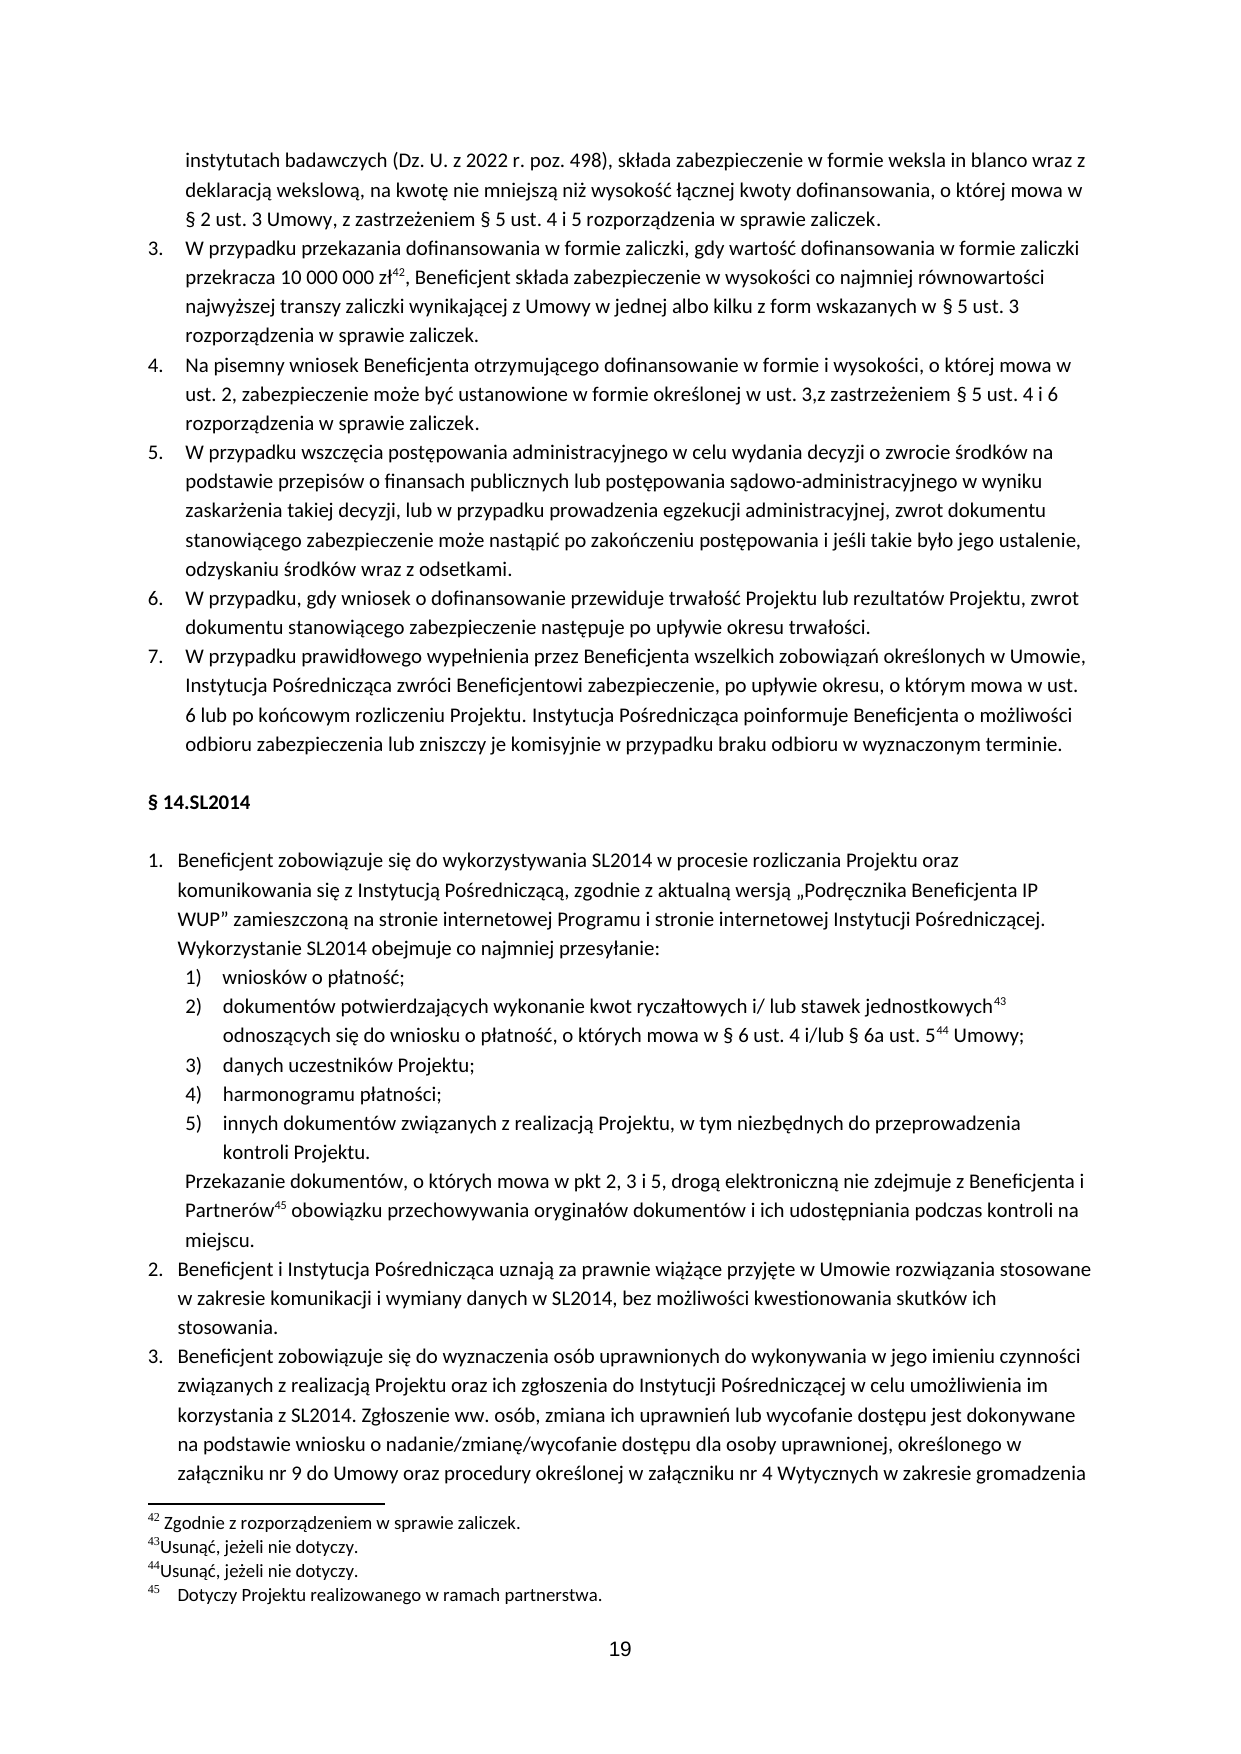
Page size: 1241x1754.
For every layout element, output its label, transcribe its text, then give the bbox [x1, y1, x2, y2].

text Przekazanie dokumentów, o których mowa w pkt 2, 3 i 5, drogą elektroniczną nie zdejmuje z Beneficjenta i Partnerów obowiązku przechowywania oryginałów dokumentów i ich udostępniania podczas kontroli na miejscu. [185, 1168, 1092, 1252]
list innych dokumentów związanych z realizacją Projektu, w tym niezbędnych do przeprowadzenia kontroli Projektu. [185, 1110, 1092, 1165]
list harmonogramu płatności; [185, 1081, 1092, 1106]
list W przypadku, gdy wniosek o dofinansowanie przewiduje trwałość Projektu lub rezultatów Projektu, zwrot dokumentu stanowiącego zabezpieczenie następuje po upływie okresu trwałości. [148, 585, 1092, 640]
list wniosków o płatność; [185, 964, 1092, 990]
subtitle § 14.SL2014 [148, 789, 1092, 815]
list danych uczestników Projektu; [185, 1052, 1092, 1077]
list Beneficjent zobowiązuje się do wykorzystywania SL2014 w procesie rozliczania Projektu oraz komunikowania się z Instytucją Pośredniczącą, zgodnie z aktualną wersją „Podręcznika Beneficjenta IP WUP” zamieszczoną na stronie internetowej Programu i stronie internetowej Instytucji Pośredniczącej. Wykorzystanie SL2014 obejmuje co najmniej przesyłanie: [148, 848, 1092, 961]
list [148, 1343, 1092, 1486]
list Na pisemny wniosek Beneficjenta otrzymującego dofinansowanie w formie i wysokości, o której mowa w ust. 2, zabezpieczenie może być ustanowione w formie określonej w ust. 3,z zastrzeżeniem § 5 ust. 4 i 6 rozporządzenia w sprawie zaliczek. [148, 352, 1092, 436]
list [148, 148, 1092, 231]
list dokumentów potwierdzających wykonanie kwot ryczałtowych i/ lub stawek jednostkowych odnoszących się do wniosku o płatność, o których mowa w § 6 ust. 4 i/lub § 6a ust. 5 Umowy; [185, 993, 1092, 1048]
list W przypadku przekazania dofinansowania w formie zaliczki, gdy wartość dofinansowania w formie zaliczki przekracza 10 000 000 zł, Beneficjent składa zabezpieczenie w wysokości co najmniej równowartości najwyższej transzy zaliczki wynikającej z Umowy w jednej albo kilku z form wskazanych w § 5 ust. 3 rozporządzenia w sprawie zaliczek. [148, 235, 1092, 348]
list W przypadku prawidłowego wypełnienia przez Beneficjenta wszelkich zobowiązań określonych w Umowie, Instytucja Pośrednicząca zwróci Beneficjentowi zabezpieczenie, po upływie okresu, o którym mowa w ust. 6 lub po końcowym rozliczeniu Projektu. Instytucja Pośrednicząca poinformuje Beneficjenta o możliwości odbioru zabezpieczenia lub zniszczy je komisyjnie w przypadku braku odbioru w wyznaczonym terminie. [148, 643, 1092, 756]
list Beneficjent i Instytucja Pośrednicząca uznają za prawnie wiążące przyjęte w Umowie rozwiązania stosowane w zakresie komunikacji i wymiany danych w SL2014, bez możliwości kwestionowania skutków ich stosowania. [148, 1256, 1092, 1340]
list W przypadku wszczęcia postępowania administracyjnego w celu wydania decyzji o zwrocie środków na podstawie przepisów o finansach publicznych lub postępowania sądowo-administracyjnego w wyniku zaskarżenia takiej decyzji, lub w przypadku prowadzenia egzekucji administracyjnej, zwrot dokumentu stanowiącego zabezpieczenie może nastąpić po zakończeniu postępowania i jeśli takie było jego ustalenie, odzyskaniu środków wraz z odsetkami. [148, 439, 1092, 581]
